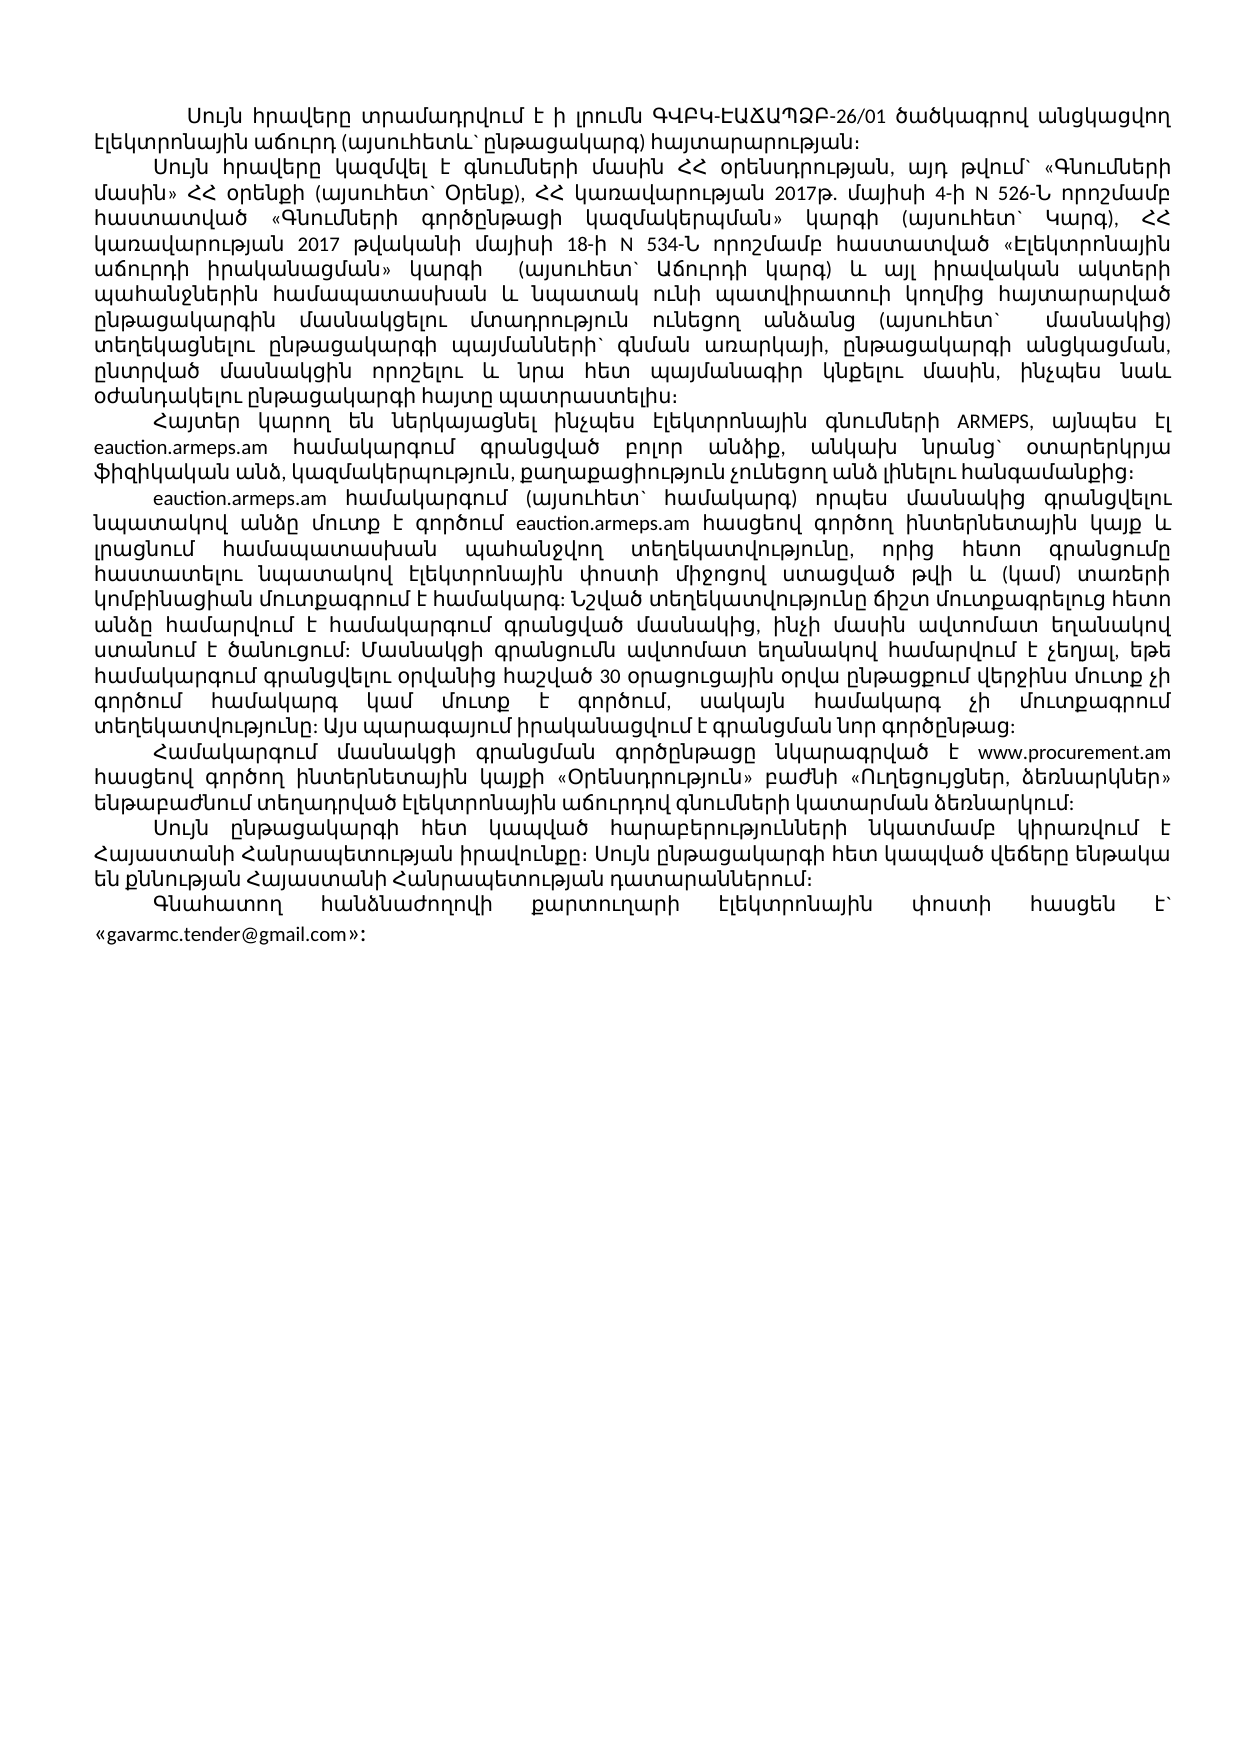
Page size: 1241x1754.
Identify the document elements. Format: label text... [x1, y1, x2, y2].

text Սույն ընթացակարգի հետ կապված հարաբերությունների նկատմամբ կիրառվում է Հայաստանի Հանրապետության իրավունքը։ Սույն ընթացակարգի հետ կապված վեճերը ենթակա են քննության Հայաստանի Հանրապետության դատարաններում։ [94, 815, 1171, 892]
text Սույն հրավերը կազմվել է գնումների մասին ՀՀ օրենսդրության, այդ թվում` «Գնումների մասին» ՀՀ օրենքի (այսուհետ` Օրենք), ՀՀ կառավարության 2017թ. մայիսի 4-ի N 526-Ն որոշմամբ հաստատված «Գնումների գործընթացի կազմակերպման» կարգի (այսուհետ` Կարգ), ՀՀ կառավարության 2017 թվականի մայիսի 18-ի N 534-Ն որոշմամբ հաստատված «Էլեկտրոնային աճուրդի իրականացման» կարգի (այսուհետ` Աճուրդի կարգ) և այլ իրավական ակտերի պահանջներին համապատասխան և նպատակ ունի պատվիրատուի կողմից հայտարարված ընթացակարգին մասնակցելու մտադրություն ունեցող անձանց (այսուհետ` մասնակից) տեղեկացնելու ընթացակարգի պայմանների` գնման առարկայի, ընթացակարգի անցկացման, ընտրված մասնակցին որոշելու և նրա հետ պայմանագիր կնքելու մասին, ինչպես նաև օժանդակելու ընթացակարգի հայտը պատրաստելիս։ [94, 154, 1171, 409]
text Գնահատող հանձնաժողովի քարտուղարի էլեկտրոնային փոստի հասցեն է` «gavarmc.tender@gmail.com»: [94, 892, 1171, 948]
text Հայտեր կարող են ներկայացնել ինչպես էլեկտրոնային գնումների ARMEPS, այնպես էլ eauction.armeps.am համակարգում գրանցված բոլոր անձիք, անկախ նրանց` օտարերկրյա ֆիզիկական անձ, կազմակերպություն, քաղաքացիություն չունեցող անձ լինելու հանգամանքից։ [94, 409, 1171, 485]
text eauction.armeps.am համակարգում (այսուհետ` համակարգ) որպես մասնակից գրանցվելու նպատակով անձը մուտք է գործում eauction.armeps.am հասցեով գործող ինտերնետային կայք և լրացնում համապատասխան պահանջվող տեղեկատվությունը, որից հետո գրանցումը հաստատելու նպատակով էլեկտրոնային փոստի միջոցով ստացված թվի և (կամ) տառերի կոմբինացիան մուտքագրում է համակարգ: Նշված տեղեկատվությունը ճիշտ մուտքագրելուց հետո անձը համարվում է համակարգում գրանցված մասնակից, ինչի մասին ավտոմատ եղանակով ստանում է ծանուցում: Մասնակցի գրանցումն ավտոմատ եղանակով համարվում է չեղյալ, եթե համակարգում գրանցվելու օրվանից հաշված 30 օրացուցային օրվա ընթացքում վերջինս մուտք չի գործում համակարգ կամ մուտք է գործում, սակայն համակարգ չի մուտքագրում տեղեկատվությունը: Այս պարագայում իրականացվում է գրանցման նոր գործընթաց: [94, 485, 1171, 739]
text Սույն հրավերը տրամադրվում է ի լրումն ԳՎԲԿ-ԷԱՃԱՊՁԲ-26/01 ծածկագրով անցկացվող էլեկտրոնային աճուրդ (այսուհետև` ընթացակարգ) հայտարարության։ [94, 104, 1171, 154]
text Համակարգում մասնակցի գրանցման գործընթացը նկարագրված է www.procurement.am հասցեով գործող ինտերնետային կայքի «Օրենսդրություն» բաժնի «Ուղեցույցներ, ձեռնարկներ» ենթաբաժնում տեղադրված էլեկտրոնային աճուրդով գնումների կատարման ձեռնարկում: [94, 739, 1171, 815]
